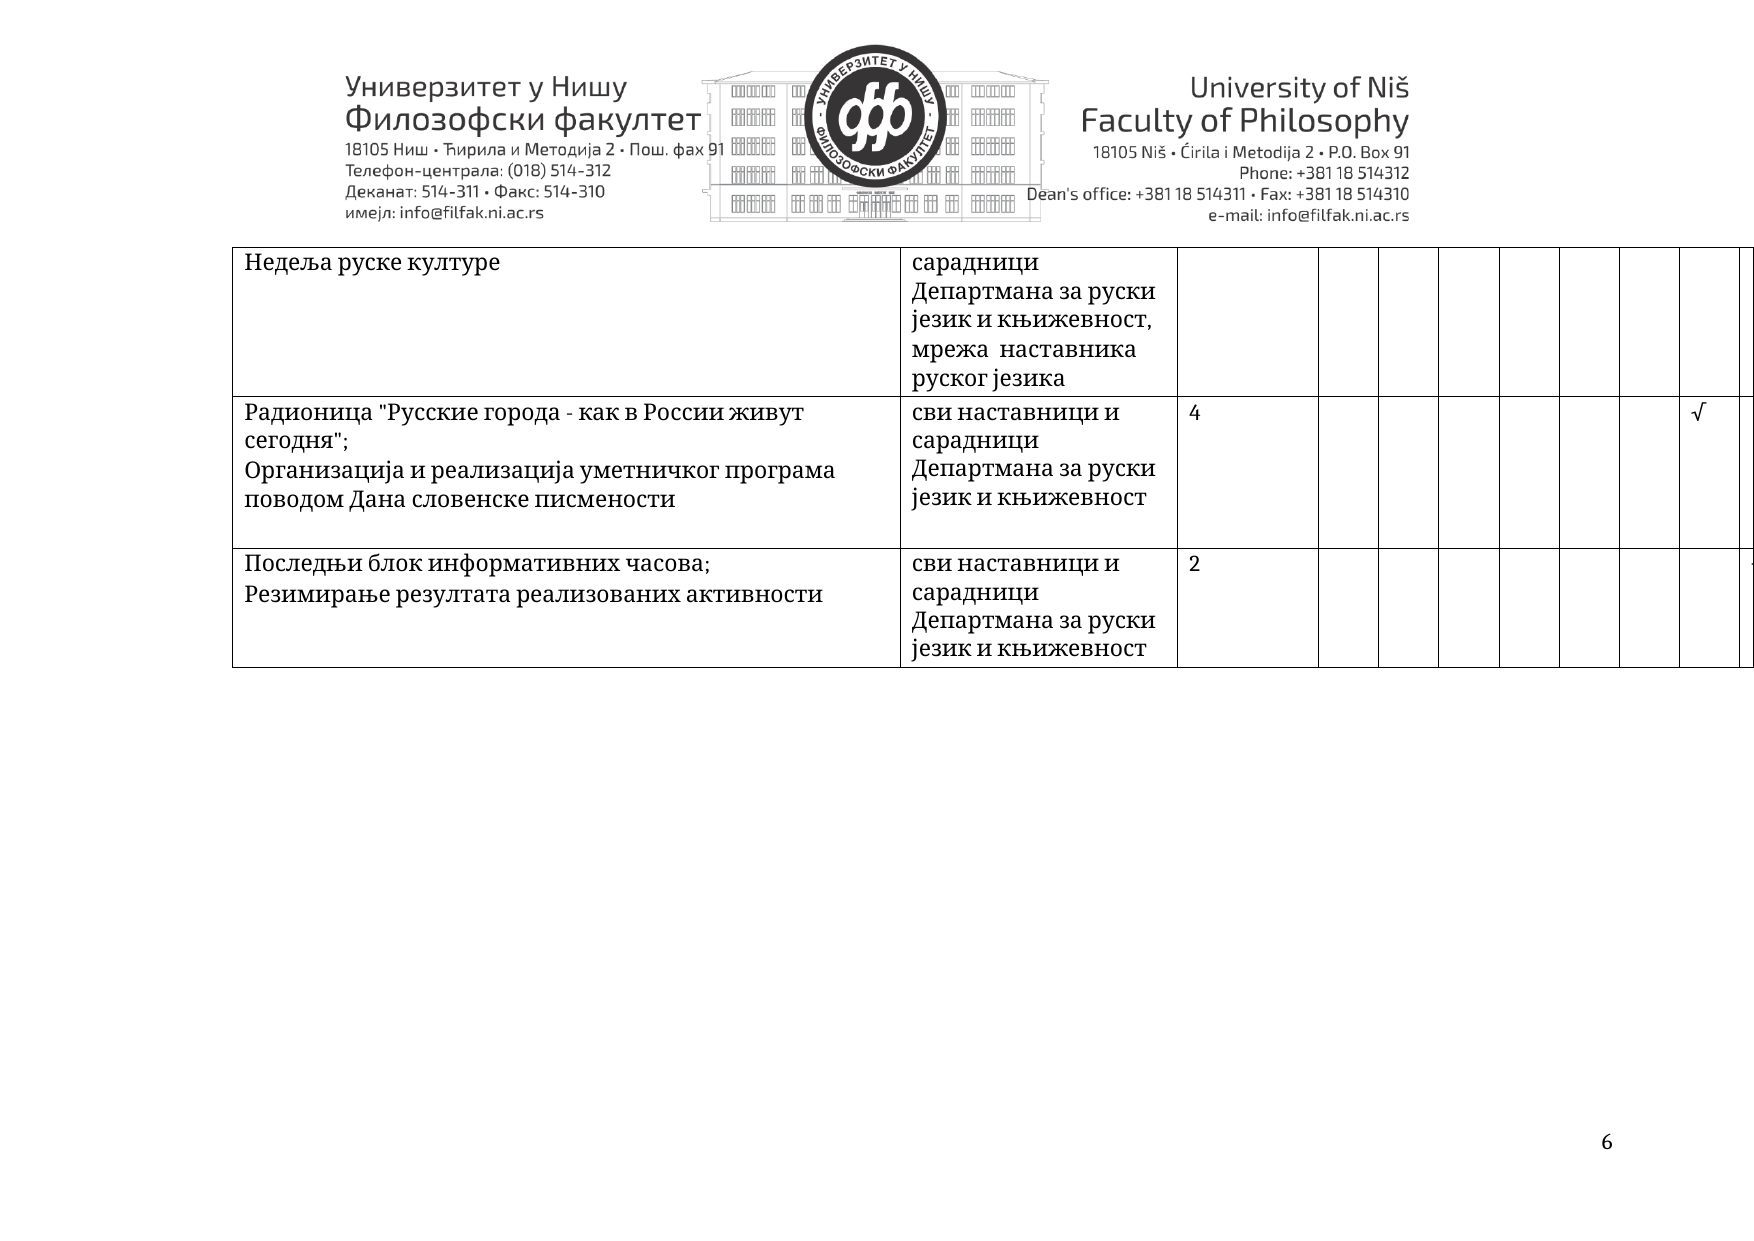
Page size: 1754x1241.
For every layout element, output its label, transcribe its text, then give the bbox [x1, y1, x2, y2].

table_cell [1379, 248, 1438, 396]
table_cell [1500, 549, 1559, 667]
table_cell [1319, 248, 1378, 396]
table_cell [1319, 397, 1378, 548]
table_cell сви наставници и сарадници Департмана за руски језик и књижевност, мрежа наставника руског језика [901, 248, 1177, 396]
table_cell [1680, 549, 1739, 667]
table_cell [1439, 248, 1499, 396]
table_cell Последњи блок информативних часова; Резимирање резултата реализованих активности [233, 549, 900, 667]
table_cell [1379, 397, 1438, 548]
table_cell [1680, 248, 1739, 396]
table_cell [1560, 549, 1619, 667]
table_cell [1560, 397, 1619, 548]
table_cell 4 [1178, 248, 1318, 396]
table_cell 2 [1178, 549, 1318, 667]
table_cell [1439, 549, 1499, 667]
table_cell √ [1620, 248, 1679, 396]
table_cell [1439, 397, 1499, 548]
table_cell сви наставници и сарадници Департмана за руски језик и књижевност [901, 549, 1177, 667]
table_cell [1560, 248, 1619, 396]
table_cell [1740, 248, 1753, 396]
table_cell Радионица "Русские города - как в России живут сегодня"; Организација и реализација уметничког програма поводом Дана словенске писмености [233, 397, 900, 548]
table_cell [1620, 397, 1679, 548]
table_cell √ [1680, 397, 1739, 548]
picture [345, 44, 1409, 222]
table_cell √ [1740, 549, 1753, 667]
table_cell Трећи блок информативних часова, Недеља руске културе [233, 248, 900, 396]
table_cell 4 [1178, 397, 1318, 548]
table_cell сви наставници и сарадници Департмана за руски језик и књижевност [901, 397, 1177, 548]
table_cell [1379, 549, 1438, 667]
table_cell [1740, 397, 1753, 548]
table_cell [1500, 248, 1559, 396]
table_cell [1500, 397, 1559, 548]
table_cell [1620, 549, 1679, 667]
table_cell [1319, 549, 1378, 667]
